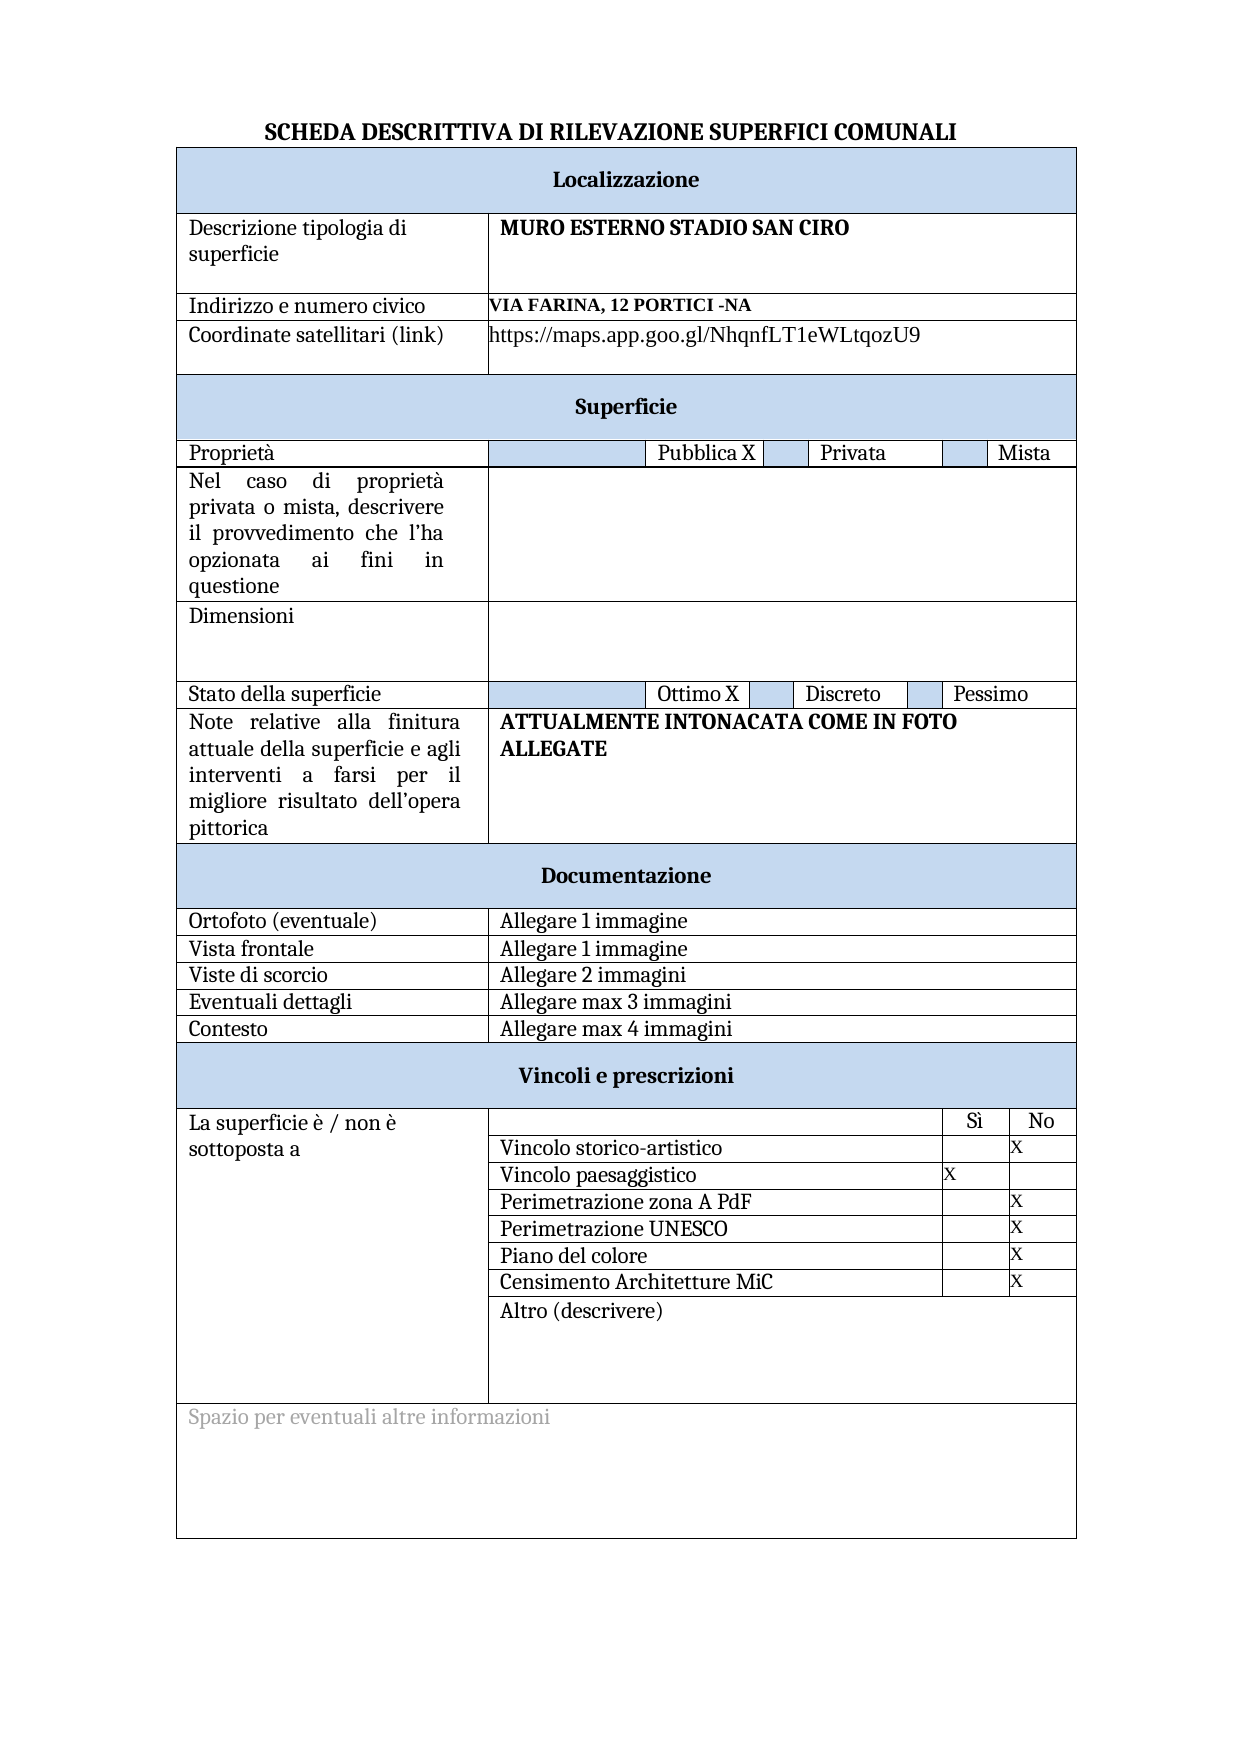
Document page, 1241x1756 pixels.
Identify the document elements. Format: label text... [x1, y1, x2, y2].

table_cell Superficie [177, 375, 1076, 439]
table_cell Nel caso di proprietà privata o mista, descrivere il provvedimento che l’ha opzionata ai fini in questione [177, 468, 488, 601]
table_cell [489, 468, 1076, 601]
table_cell X [1010, 1270, 1076, 1296]
table_cell Indirizzo e numero civico [177, 294, 488, 320]
table_cell Proprietà [177, 441, 488, 466]
table_cell X [1010, 1136, 1076, 1162]
table_cell Ottimo X [646, 682, 749, 708]
table_cell X [1010, 1243, 1076, 1269]
table_cell Discreto [794, 682, 907, 708]
table_cell Allegare 1 immagine [489, 936, 1076, 962]
table_cell VIA FARINA, 12 PORTICI -NA [489, 294, 1076, 320]
table_cell Altro (descrivere) [489, 1297, 1076, 1403]
table_cell [750, 682, 793, 708]
table_cell X [1010, 1190, 1076, 1215]
table_cell Stato della superficie [177, 682, 488, 708]
table_cell [489, 1109, 942, 1135]
table_cell [943, 1243, 1009, 1269]
table_cell Coordinate satellitari (link) [177, 321, 488, 373]
table_cell Perimetrazione zona A PdF [489, 1190, 942, 1215]
table_cell Viste di scorcio [177, 963, 488, 989]
table_cell [943, 441, 987, 466]
table_cell Allegare max 4 immagini [489, 1016, 1076, 1042]
table_cell Vista frontale [177, 936, 488, 962]
table_cell [943, 1190, 1009, 1215]
table_cell MURO ESTERNO STADIO SAN CIRO [489, 214, 1076, 293]
table_cell https://maps.app.goo.gl/NhqnfLT1eWLtqozU9 [489, 321, 1076, 373]
table_cell Censimento Architetture MiC [489, 1270, 942, 1296]
table_cell Vincolo paesaggistico [489, 1163, 942, 1189]
table_cell Dimensioni [177, 602, 488, 681]
table_cell [489, 682, 645, 708]
table_cell Descrizione tipologia di superficie [177, 214, 488, 293]
table_cell Contesto [177, 1016, 488, 1042]
table_cell X [943, 1163, 1009, 1189]
table_cell [489, 441, 645, 466]
table_cell Pubblica X [646, 441, 763, 466]
table_cell No [1010, 1109, 1076, 1135]
table_cell [943, 1136, 1009, 1162]
text SCHEDA DESCRITTIVA DI RILEVAZIONE SUPERFICI COMUNALI [265, 118, 1078, 147]
table_cell Allegare max 3 immagini [489, 990, 1076, 1015]
table_cell Privata [809, 441, 942, 466]
table_cell Documentazione [177, 844, 1076, 908]
table_cell Note relative alla finitura attuale della superficie e agli interventi a farsi per il migliore risultato dell’opera pittorica [177, 709, 488, 842]
table_cell Piano del colore [489, 1243, 942, 1269]
table_cell Vincoli e prescrizioni [177, 1043, 1076, 1108]
table_cell [1010, 1163, 1076, 1189]
table_cell Allegare 2 immagini [489, 963, 1076, 989]
table_cell Spazio per eventuali altre informazioni [177, 1404, 1076, 1538]
table_header Localizzazione [177, 148, 1076, 213]
table_cell [764, 441, 808, 466]
table_cell Eventuali dettagli [177, 990, 488, 1015]
table_cell [489, 602, 1076, 681]
table_cell Pessimo [943, 682, 1076, 708]
table_cell [943, 1216, 1009, 1242]
table_cell Mista [988, 441, 1076, 466]
table_cell Perimetrazione UNESCO [489, 1216, 942, 1242]
table_cell [908, 682, 942, 708]
table_cell X [1010, 1216, 1076, 1242]
table_cell [943, 1270, 1009, 1296]
table_cell Ortofoto (eventuale) [177, 909, 488, 935]
table_cell Vincolo storico-artistico [489, 1136, 942, 1162]
table_cell Allegare 1 immagine [489, 909, 1076, 935]
table_cell ATTUALMENTE INTONACATA COME IN FOTO ALLEGATE [489, 709, 1076, 842]
table_cell La superficie è / non è sottoposta a [177, 1109, 488, 1403]
table_cell Sì [943, 1109, 1009, 1135]
